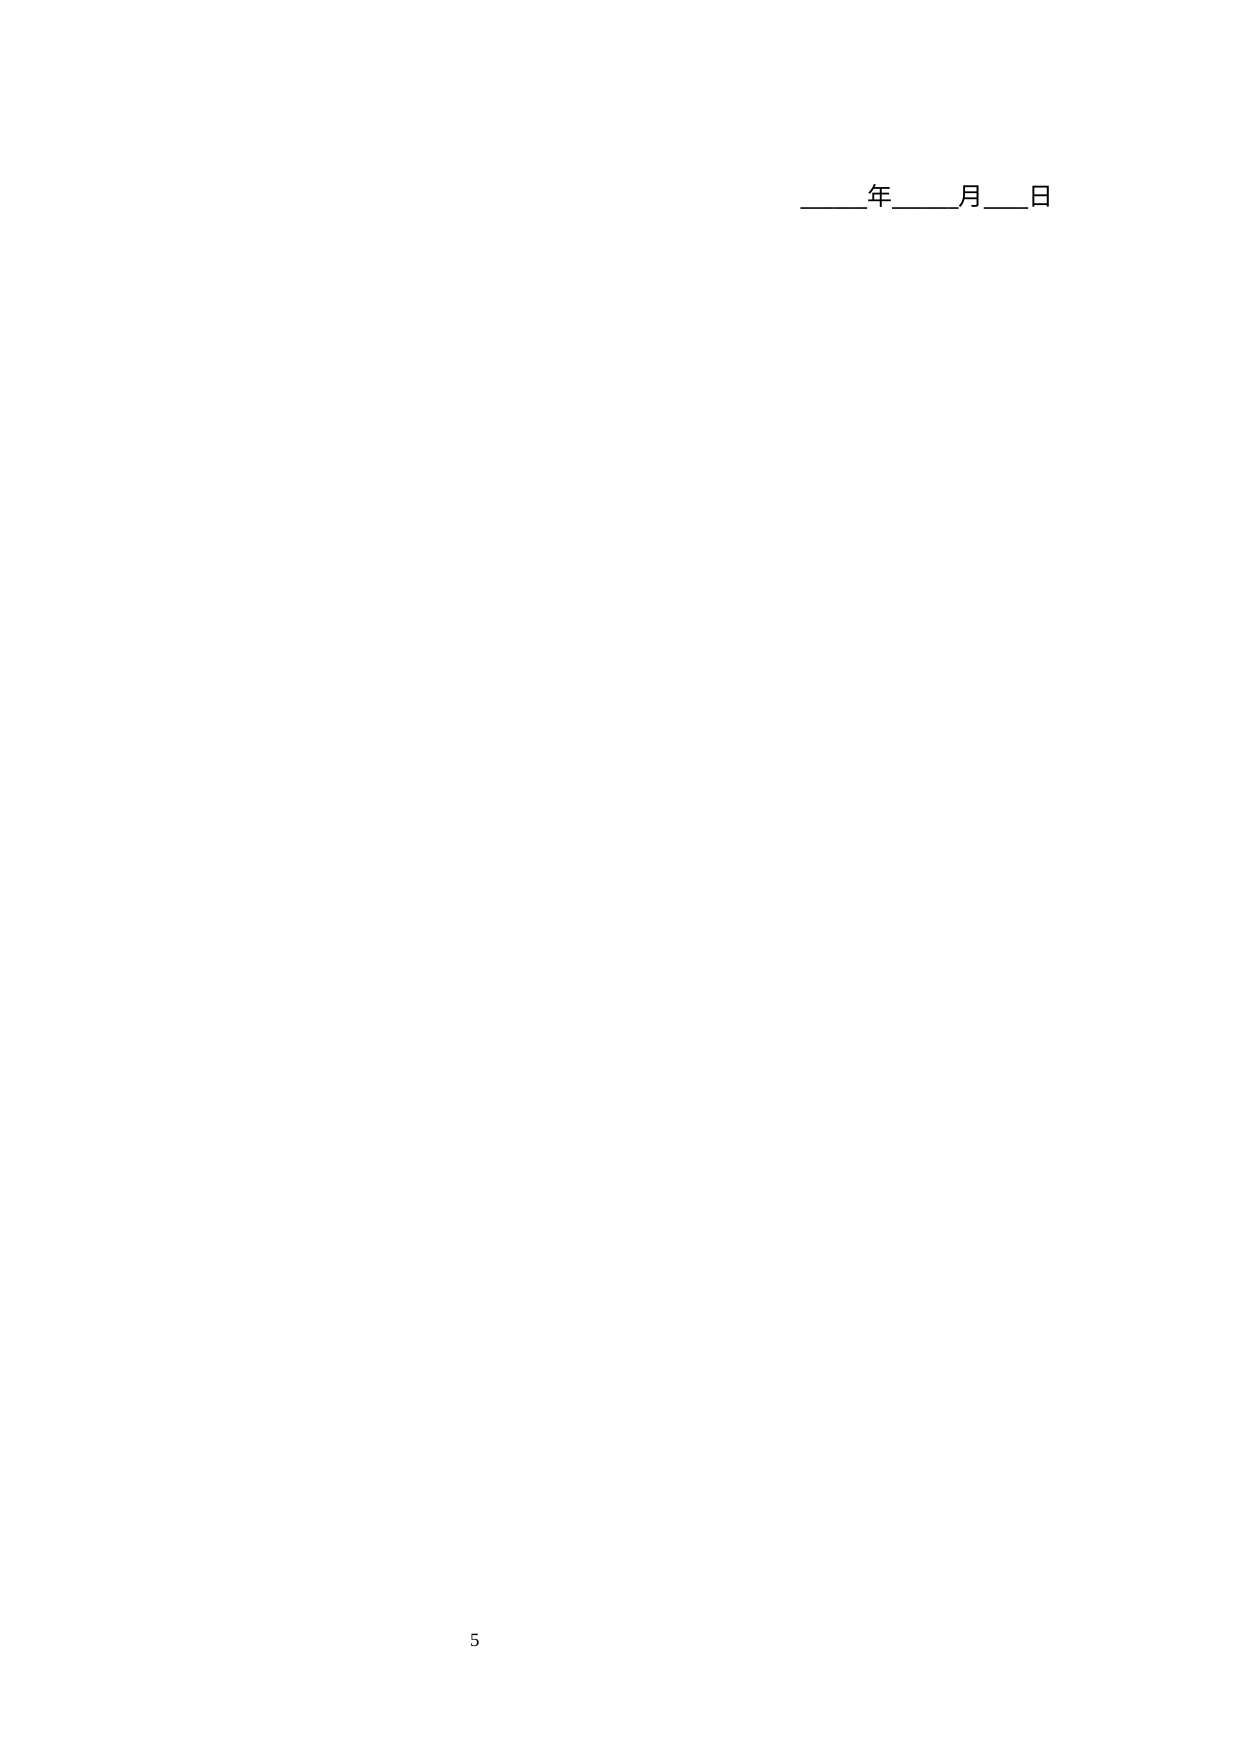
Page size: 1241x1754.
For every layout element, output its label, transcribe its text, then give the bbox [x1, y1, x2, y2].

text ______年______月____日 [187, 162, 1053, 227]
